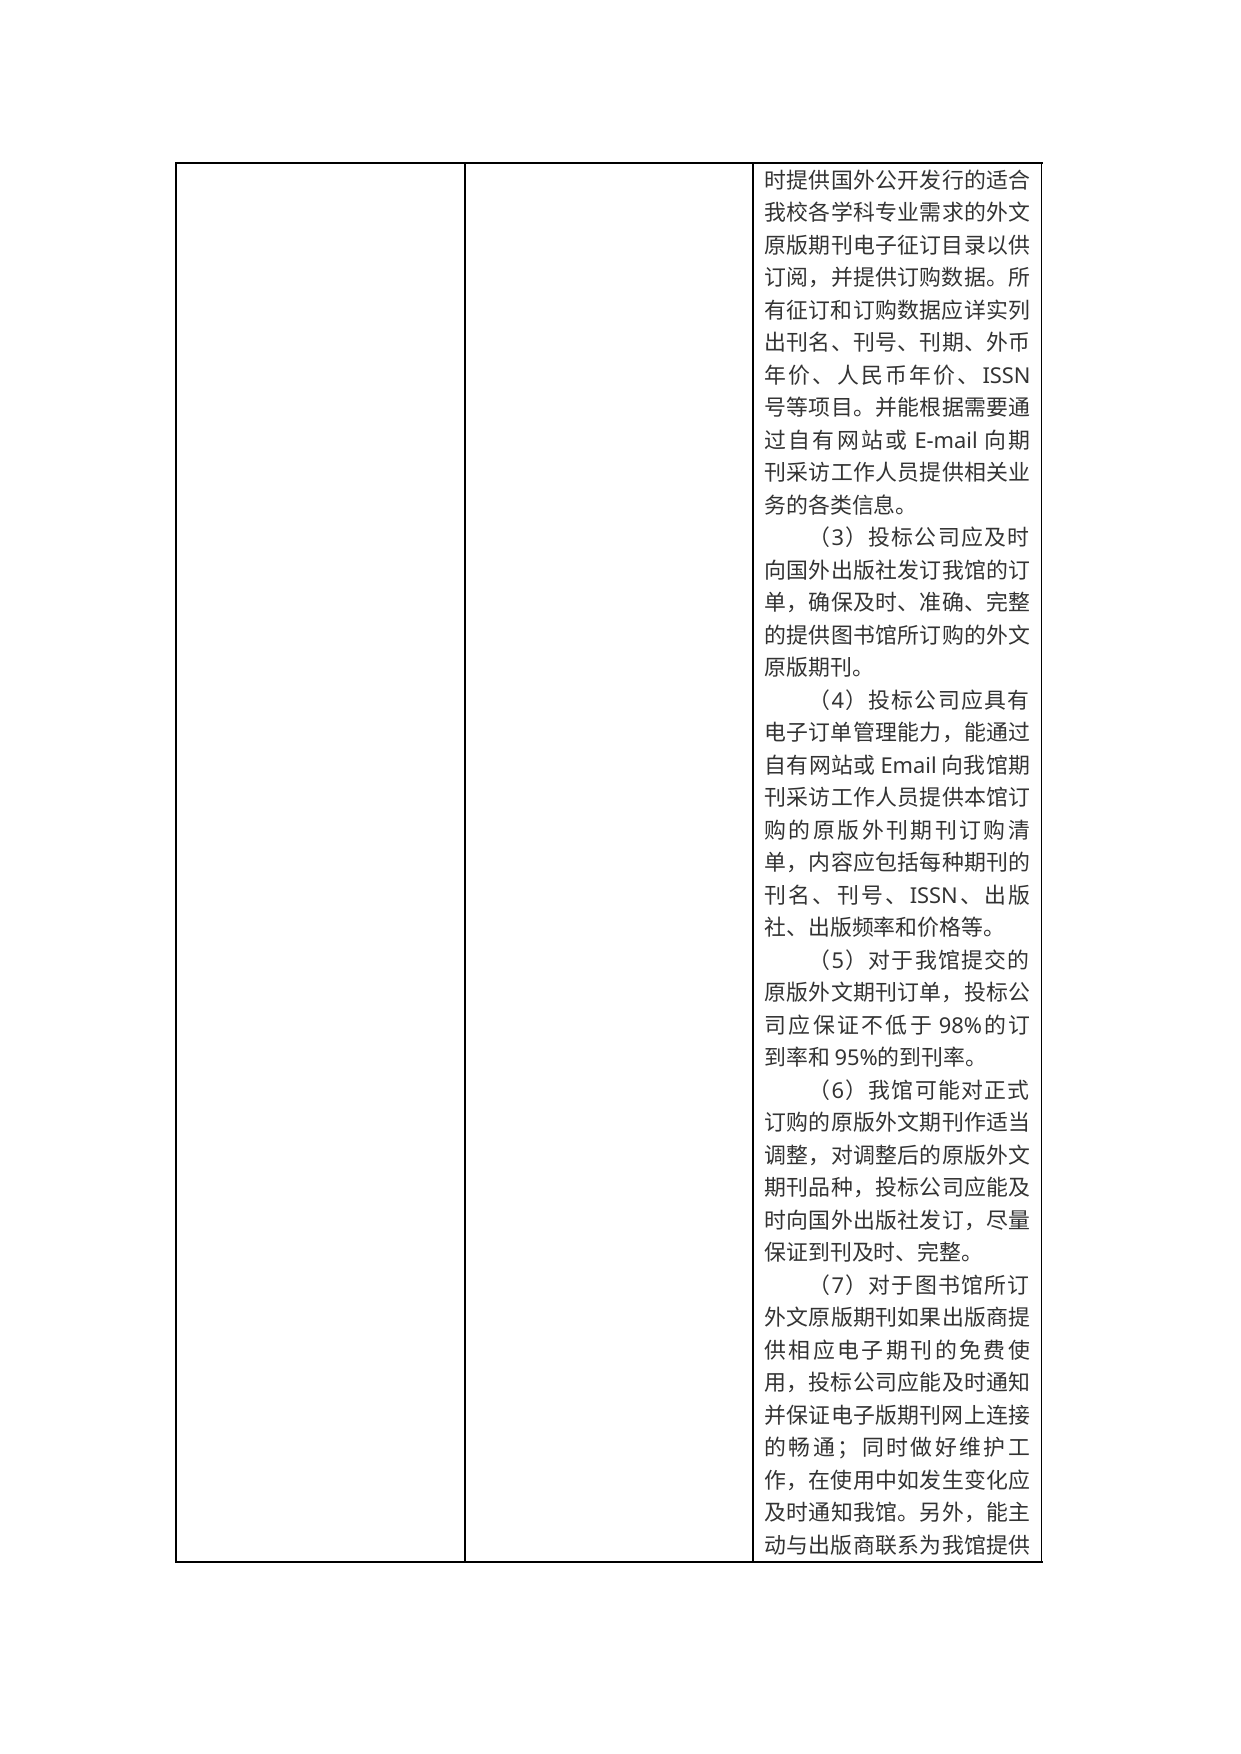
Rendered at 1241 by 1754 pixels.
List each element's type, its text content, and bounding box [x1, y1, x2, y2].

table_cell [177, 164, 464, 1561]
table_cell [754, 164, 1041, 1561]
table_cell 1 [466, 164, 752, 1561]
